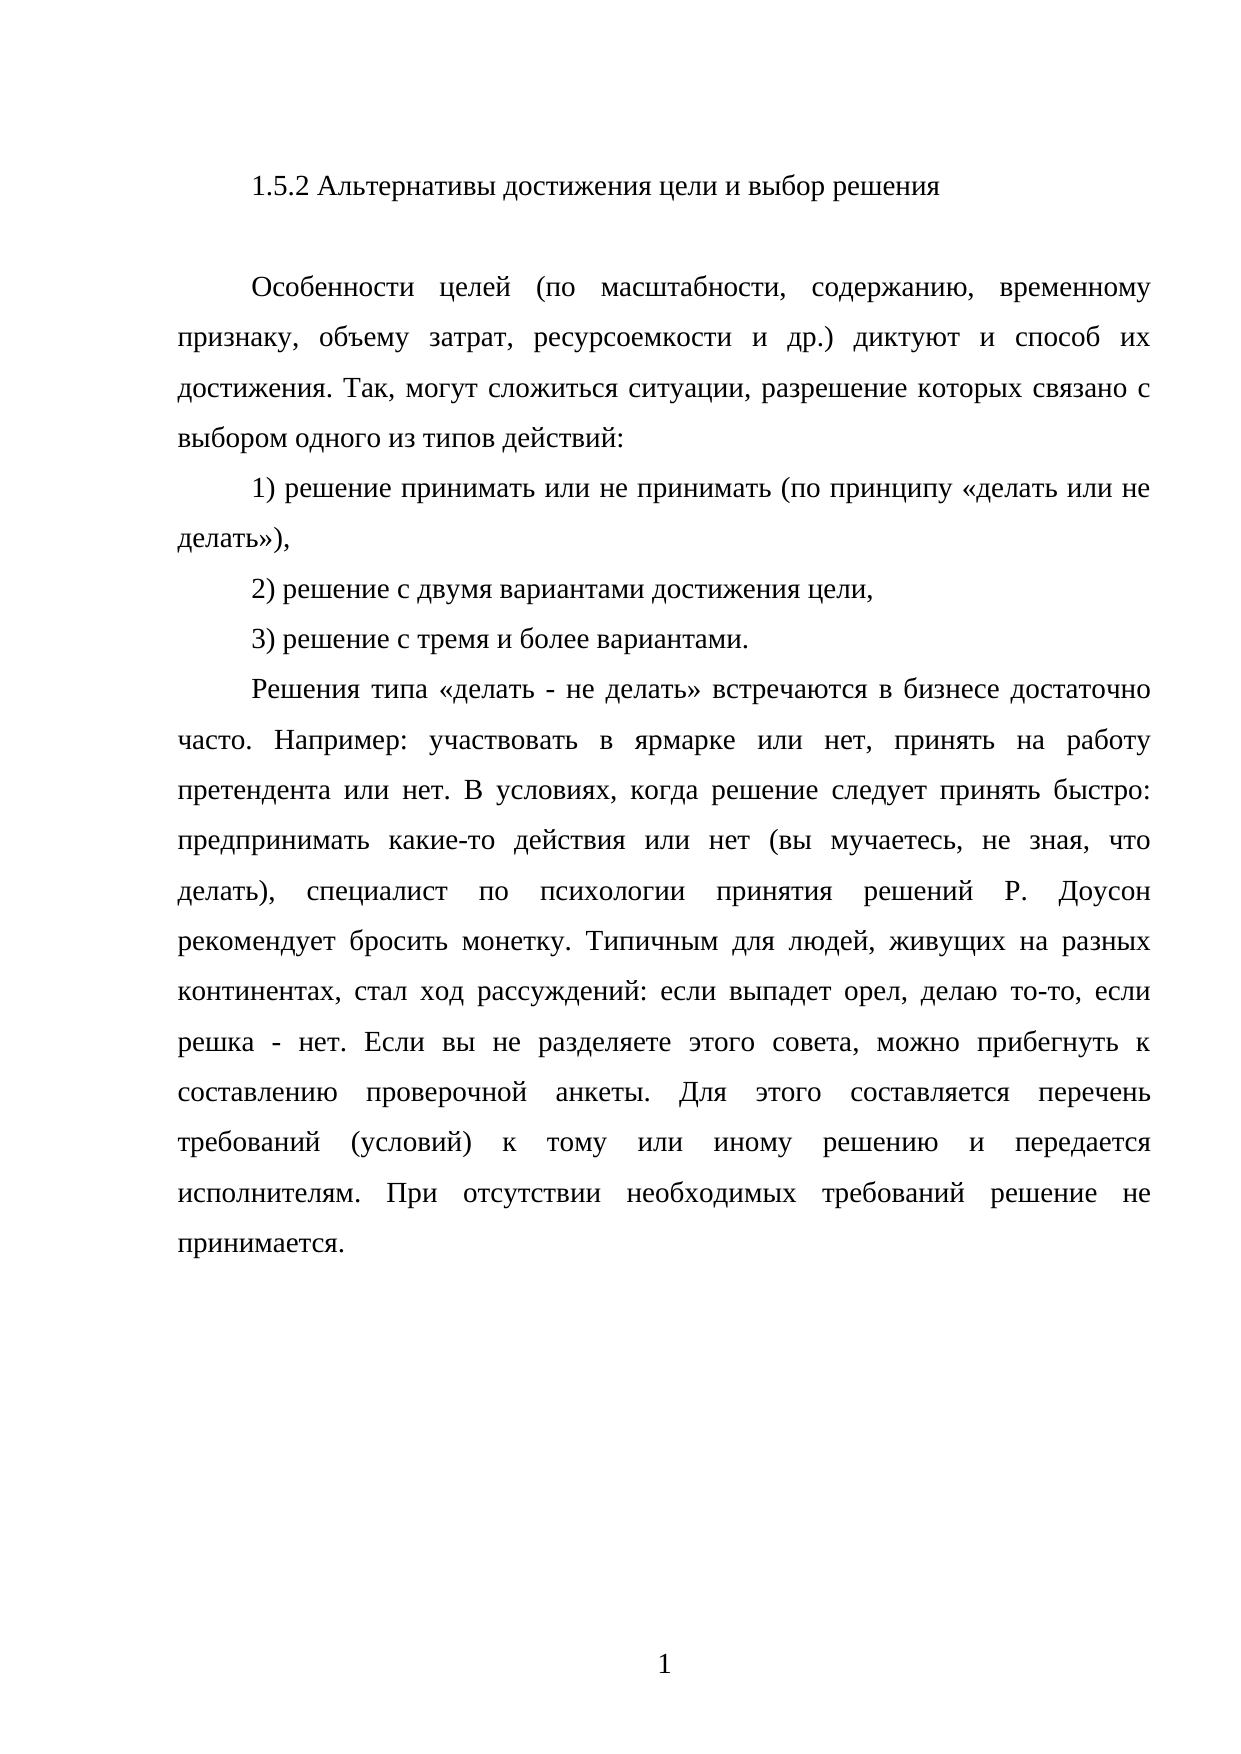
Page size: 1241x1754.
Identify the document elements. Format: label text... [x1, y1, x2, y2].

text 2) решение с двумя вариантами достижения цели, [177, 571, 1152, 604]
text 1) решение принимать или не принимать (по принципу «делать или не делать»), [177, 470, 1152, 554]
text 3) решение с тремя и более вариантами. [177, 621, 1152, 655]
text Решения типа «делать - не делать» встречаются в бизнесе достаточно часто. Например: участвовать в ярмарке или нет, принять на работу претендента или нет. В условиях, когда решение следует принять быстро: предпринимать какие-то действия или нет (вы мучаетесь, не зная, что делать), специалист по психологии принятия решений Р. Доусон рекомендует бросить монетку. Типичным для людей, живущих на разных континентах, стал ход рассуждений: если выпадет орел, делаю то-то, если решка - нет. Если вы не разделяете этого совета, можно прибегнуть к составлению проверочной анкеты. Для этого составляется перечень требований (условий) к тому или иному решению и передается исполнителям. При отсутствии необходимых требований решение не принимается. [177, 672, 1152, 1258]
text 1.5.2 Альтернативы достижения цели и выбор решения [177, 168, 1152, 202]
text Особенности целей (по масштабности, содержанию, временному признаку, объему затрат, ресурсоемкости и др.) диктуют и способ их достижения. Так, могут сложиться ситуации, разрешение которых связано с выбором одного из типов действий: [177, 269, 1152, 453]
